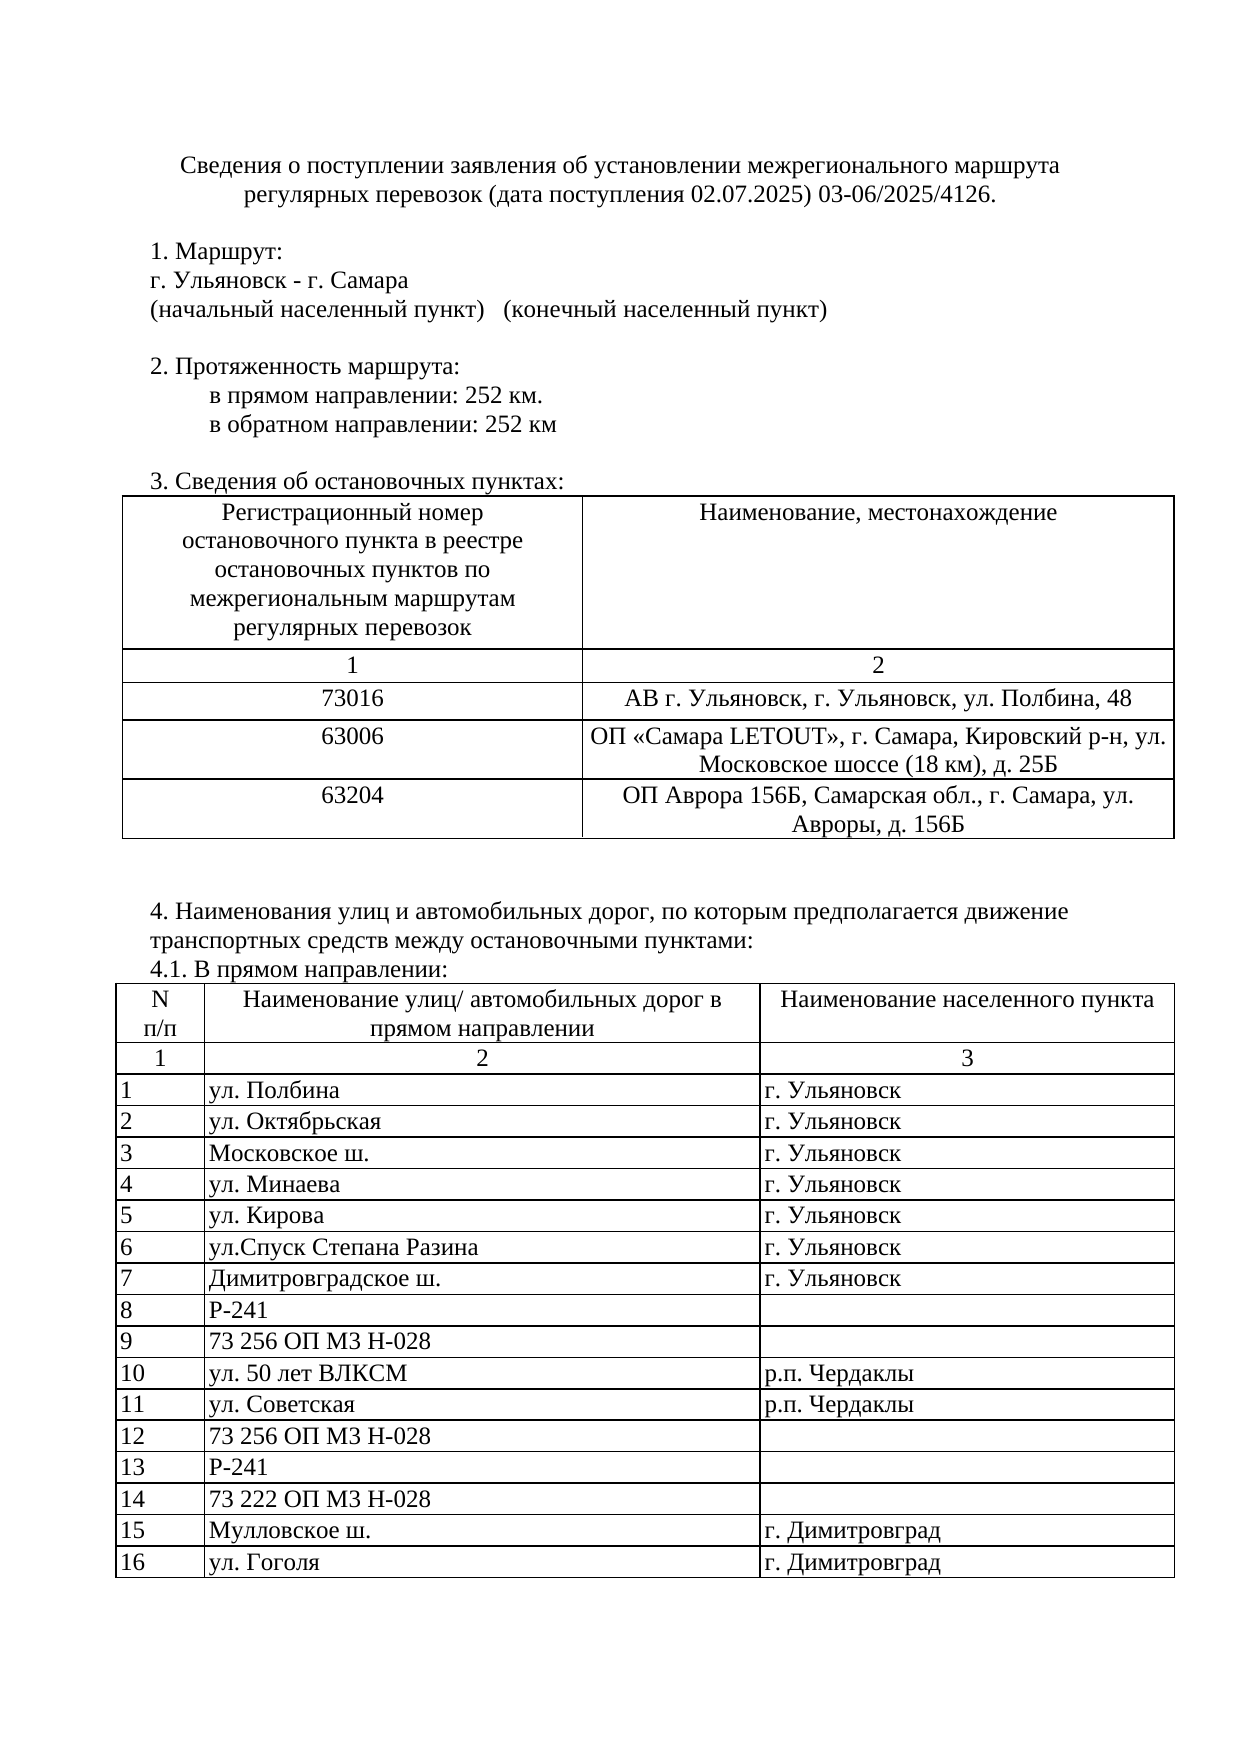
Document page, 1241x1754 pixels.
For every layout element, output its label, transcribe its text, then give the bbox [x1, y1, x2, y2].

table_cell г. Ульяновск [761, 1138, 1174, 1168]
table_cell 4 [117, 1169, 204, 1199]
table_cell г. Ульяновск [761, 1106, 1174, 1136]
table_cell 1 [123, 650, 582, 681]
table_cell 73 222 ОП М3 Н-028 [205, 1484, 759, 1514]
text (начальный населенный пункт) (конечный населенный пункт) [150, 294, 1090, 322]
table_header Наименование улиц/ автомобильных дорог в прямом направлении [205, 984, 759, 1042]
table_cell [761, 1295, 1174, 1325]
table_cell ОП Аврора 156Б, Самарская обл., г. Самара, ул. Авроры, д. 156Б [583, 780, 1173, 837]
table_cell Московское ш. [205, 1138, 759, 1168]
table_cell 12 [117, 1421, 204, 1451]
table_cell 2 [205, 1043, 759, 1073]
table_cell 16 [117, 1547, 204, 1577]
table_cell 13 [117, 1452, 204, 1482]
table_cell ул. 50 лет ВЛКСМ [205, 1358, 759, 1388]
table_cell 73 256 ОП М3 Н-028 [205, 1327, 759, 1356]
table_cell р.п. Чердаклы [761, 1358, 1174, 1388]
text в обратном направлении: 252 км [150, 409, 1090, 437]
text 4.1. В прямом направлении: [150, 954, 1090, 983]
table_cell 10 [117, 1358, 204, 1388]
text в прямом направлении: 252 км. [150, 380, 1090, 409]
table_cell 3 [761, 1043, 1174, 1073]
table_cell Р-241 [205, 1295, 759, 1325]
table_cell Мулловское ш. [205, 1515, 759, 1545]
table_cell г. Ульяновск [761, 1169, 1174, 1199]
table_cell [761, 1421, 1174, 1451]
table_cell Димитровградское ш. [205, 1264, 759, 1293]
table_cell ул. Советская [205, 1390, 759, 1419]
table_cell 73 256 ОП М3 Н-028 [205, 1421, 759, 1451]
table_cell 6 [117, 1232, 204, 1262]
table_cell ул. Гоголя [205, 1547, 759, 1577]
table_cell ОП «Самара LETOUT», г. Самара, Кировский р-н, ул. Московское шоссе (18 км), д. 25Б [583, 721, 1173, 778]
table_cell г. Димитровград [761, 1547, 1174, 1577]
table_cell г. Ульяновск [761, 1232, 1174, 1262]
table_cell 1 [117, 1075, 204, 1105]
text 3. Сведения об остановочных пунктах: [150, 466, 1090, 495]
table_cell 7 [117, 1264, 204, 1293]
table_cell г. Димитровград [761, 1515, 1174, 1545]
table_cell 5 [117, 1201, 204, 1231]
text 2. Протяженность маршрута: [150, 351, 1090, 380]
table_cell г. Ульяновск [761, 1075, 1174, 1105]
table_cell ул.Спуск Степана Разина [205, 1232, 759, 1262]
table_cell г. Ульяновск [761, 1264, 1174, 1293]
table_cell АВ г. Ульяновск, г. Ульяновск, ул. Полбина, 48 [583, 683, 1173, 719]
table_cell 3 [117, 1138, 204, 1168]
table_cell 14 [117, 1484, 204, 1514]
table_header Наименование населенного пункта [761, 984, 1174, 1042]
table_cell р.п. Чердаклы [761, 1390, 1174, 1419]
table_header N п/п [117, 984, 204, 1042]
table_cell 2 [117, 1106, 204, 1136]
table_cell ул. Минаева [205, 1169, 759, 1199]
table_cell 63006 [123, 721, 582, 778]
table_cell 2 [583, 650, 1173, 681]
text г. Ульяновск - г. Самара [150, 265, 1090, 294]
text 1. Маршрут: [150, 236, 1090, 265]
table_cell ул. Октябрьская [205, 1106, 759, 1136]
table_cell 11 [117, 1390, 204, 1419]
table_cell 8 [117, 1295, 204, 1325]
table_cell ул. Кирова [205, 1201, 759, 1231]
table_cell ул. Полбина [205, 1075, 759, 1105]
table_cell 73016 [123, 683, 582, 719]
table_cell 9 [117, 1327, 204, 1356]
table_cell 63204 [123, 780, 582, 837]
text 4. Наименования улиц и автомобильных дорог, по которым предполагается движение транспортных средств между остановочными пунктами: [150, 896, 1090, 954]
table_cell [761, 1327, 1174, 1356]
table_cell 1 [117, 1043, 204, 1073]
table_cell 15 [117, 1515, 204, 1545]
table_cell [761, 1452, 1174, 1482]
table_cell Р-241 [205, 1452, 759, 1482]
table_header Регистрационный номер остановочного пункта в реестре остановочных пунктов по межрегиональным маршрутам регулярных перевозок [123, 497, 582, 648]
text Сведения о поступлении заявления об установлении межрегионального маршрута регулярных перевозок (дата поступления 02.07.2025) 03-06/2025/4126. [150, 150, 1090, 207]
table_header Наименование, местонахождение [583, 497, 1173, 648]
table_cell [761, 1484, 1174, 1514]
table_cell г. Ульяновск [761, 1201, 1174, 1231]
